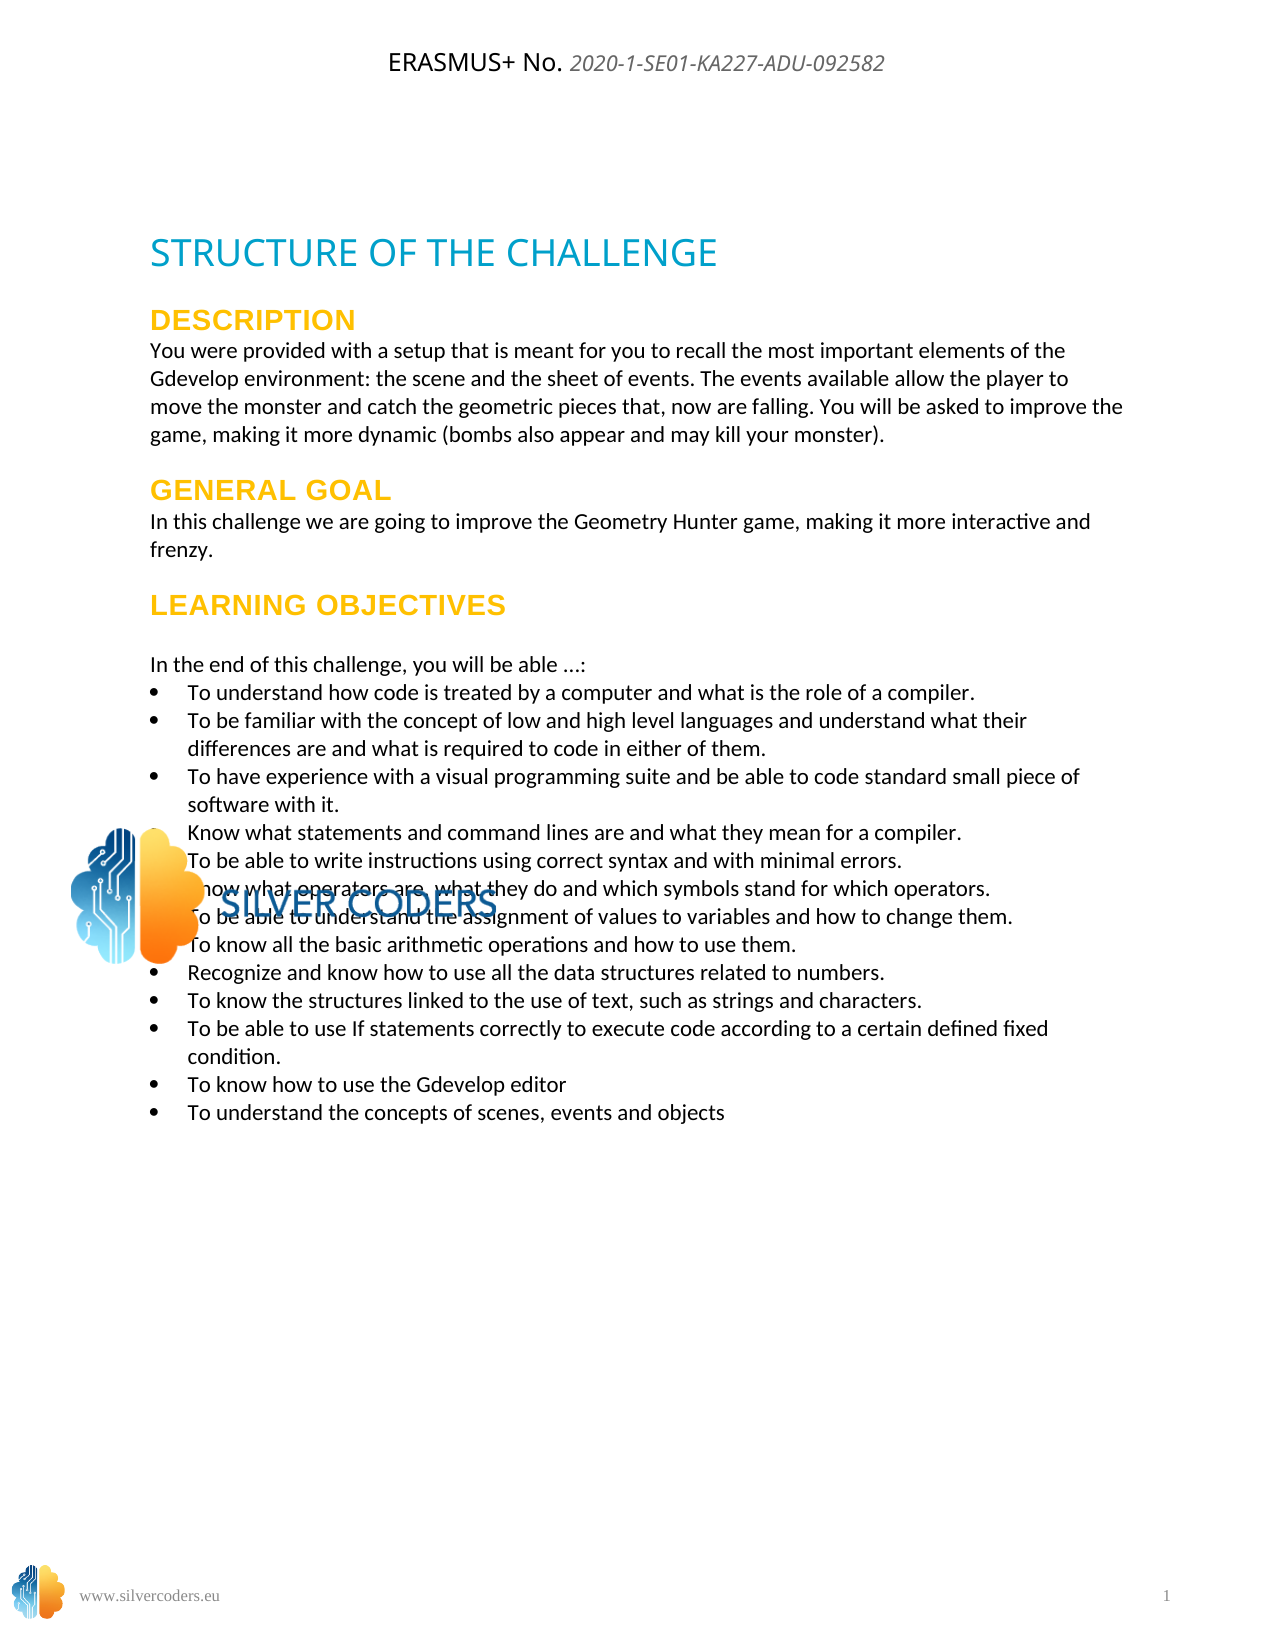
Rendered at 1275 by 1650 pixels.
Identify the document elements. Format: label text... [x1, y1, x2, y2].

list To know how to use the Gdevelop editor [150, 1071, 1125, 1098]
list To understand the concepts of scenes, events and objects [150, 1098, 1125, 1127]
subtitle GENERAL GOAL [150, 473, 1125, 507]
list To know all the basic arithmetic operations and how to use them. [497, 930, 1125, 958]
list To be familiar with the concept of low and high level languages and understand what their differences are and what is required to code in either of them. [150, 706, 1125, 762]
list Know what statements and command lines are and what they mean for a compiler. [150, 818, 1125, 846]
text In the end of this challenge, you will be able ...: [150, 650, 1125, 678]
list Know what operators are, what they do and which symbols stand for which operators. [497, 874, 1125, 902]
list To be able to write instructions using correct syntax and with minimal errors. [497, 846, 1125, 874]
list To know the structures linked to the use of text, such as strings and characters. [150, 986, 1125, 1014]
list Recognize and know how to use all the data structures related to numbers. [150, 958, 1125, 986]
text STRUCTURE OF THE CHALLENGE [150, 227, 1125, 278]
list To understand how code is treated by a computer and what is the role of a compiler. [150, 678, 1125, 706]
list To be able to understand the assignment of values to variables and how to change them. [497, 902, 1125, 930]
list To have experience with a visual programming suite and be able to code standard small piece of software with it. [150, 762, 1125, 818]
picture [71, 828, 497, 964]
picture [11, 1565, 65, 1619]
text You were provided with a setup that is meant for you to recall the most important elements of the Gdevelop environment: the scene and the sheet of events. The events available allow the player to move the monster and catch the geometric pieces that, now are falling. You will be asked to improve the game, making it more dynamic (bombs also appear and may kill your monster). [150, 336, 1125, 448]
text In this challenge we are going to improve the Geometry Hunter game, making it more interactive and frenzy. [150, 507, 1125, 563]
subtitle LEARNING OBJECTIVES [150, 588, 1125, 621]
list To be able to use If statements correctly to execute code according to a certain defined fixed condition. [150, 1014, 1125, 1071]
subtitle DESCRIPTION [150, 303, 1125, 336]
